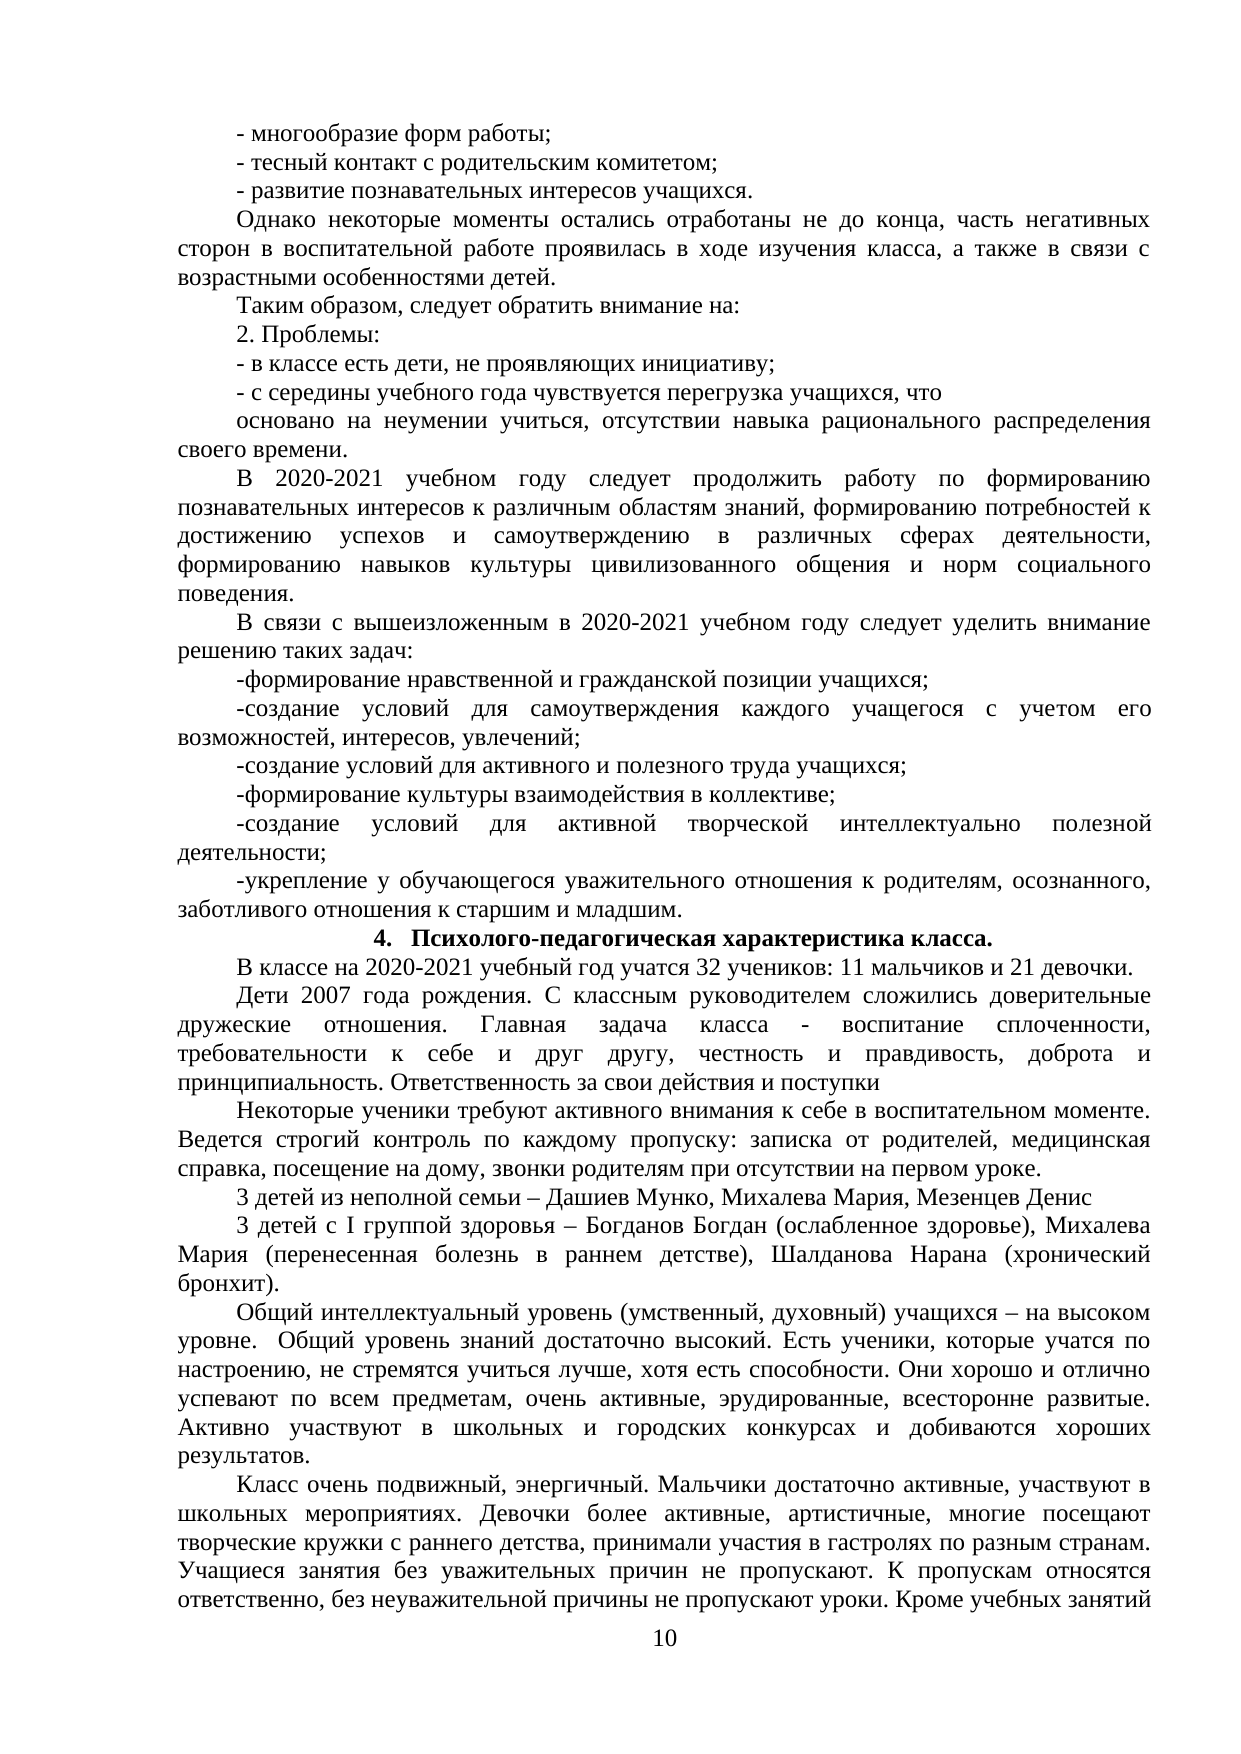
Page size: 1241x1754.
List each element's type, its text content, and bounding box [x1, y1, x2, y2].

text В 2020-2021 учебном году следует продолжить работу по формированию познавательных интересов к различным областям знаний, формированию потребностей к достижению успехов и самоутверждению в различных сферах деятельности, формированию навыков культуры цивилизованного общения и норм социального поведения. [177, 463, 1152, 607]
text В классе на 2020-2021 учебный год учатся 32 учеников: 11 мальчиков и 21 девочки. [177, 952, 1152, 981]
text 3 детей с I группой здоровья – Богданов Богдан (ослабленное здоровье), Михалева Мария (перенесенная болезнь в раннем детстве), Шалданова Нарана (хронический бронхит). [177, 1211, 1152, 1297]
list Психолого-педагогическая характеристика класса. [215, 923, 1152, 952]
text -формирование культуры взаимодействия в коллективе; [177, 779, 1152, 808]
text Таким образом, следует обратить внимание на: [177, 291, 1152, 319]
text -создание условий для активного и полезного труда учащихся; [177, 751, 1152, 779]
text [177, 1469, 1152, 1613]
text -создание условий для самоутверждения каждого учащегося с учетом его возможностей, интересов, увлечений; [177, 693, 1152, 751]
text -укрепление у обучающегося уважительного отношения к родителям, осознанного, заботливого отношения к старшим и младшим. [177, 866, 1152, 923]
text 2. Проблемы: [177, 319, 1152, 348]
text Некоторые ученики требуют активного внимания к себе в воспитательном моменте. Ведется строгий контроль по каждому пропуску: записка от родителей, медицинская справка, посещение на дому, звонки родителям при отсутствии на первом уроке. [177, 1096, 1152, 1182]
text 3 детей из неполной семьи – Дашиев Мунко, Михалева Мария, Мезенцев Денис [177, 1182, 1152, 1211]
text основано на неумении учиться, отсутствии навыка рационального распределения своего времени. [177, 406, 1152, 463]
text - тесный контакт с родительским комитетом; [177, 147, 1152, 176]
text Однако некоторые моменты остались отработаны не до конца, часть негативных сторон в воспитательной работе проявилась в ходе изучения класса, а также в связи с возрастными особенностями детей. [177, 204, 1152, 291]
text -создание условий для активной творческой интеллектуально полезной деятельности; [177, 808, 1152, 866]
text - в классе есть дети, не проявляющих инициативу; [177, 348, 1152, 377]
text - многообразие форм работы; [177, 118, 1152, 147]
text Дети 2007 года рождения. С классным руководителем сложились доверительные дружеские отношения. Главная задача класса - воспитание сплоченности, требовательности к себе и друг другу, честность и правдивость, доброта и принципиальность. Ответственность за свои действия и поступки [177, 981, 1152, 1096]
text - развитие познавательных интересов учащихся. [177, 176, 1152, 204]
text -формирование нравственной и гражданской позиции учащихся; [177, 664, 1152, 693]
text Общий интеллектуальный уровень (умственный, духовный) учащихся – на высоком уровне. Общий уровень знаний достаточно высокий. Есть ученики, которые учатся по настроению, не стремятся учиться лучше, хотя есть способности. Они хорошо и отлично успевают по всем предметам, очень активные, эрудированные, всесторонне развитые. Активно участвуют в школьных и городских конкурсах и добиваются хороших результатов. [177, 1297, 1152, 1469]
text В связи с вышеизложенным в 2020-2021 учебном году следует уделить внимание решению таких задач: [177, 607, 1152, 664]
text - с середины учебного года чувствуется перегрузка учащихся, что [177, 377, 1152, 406]
